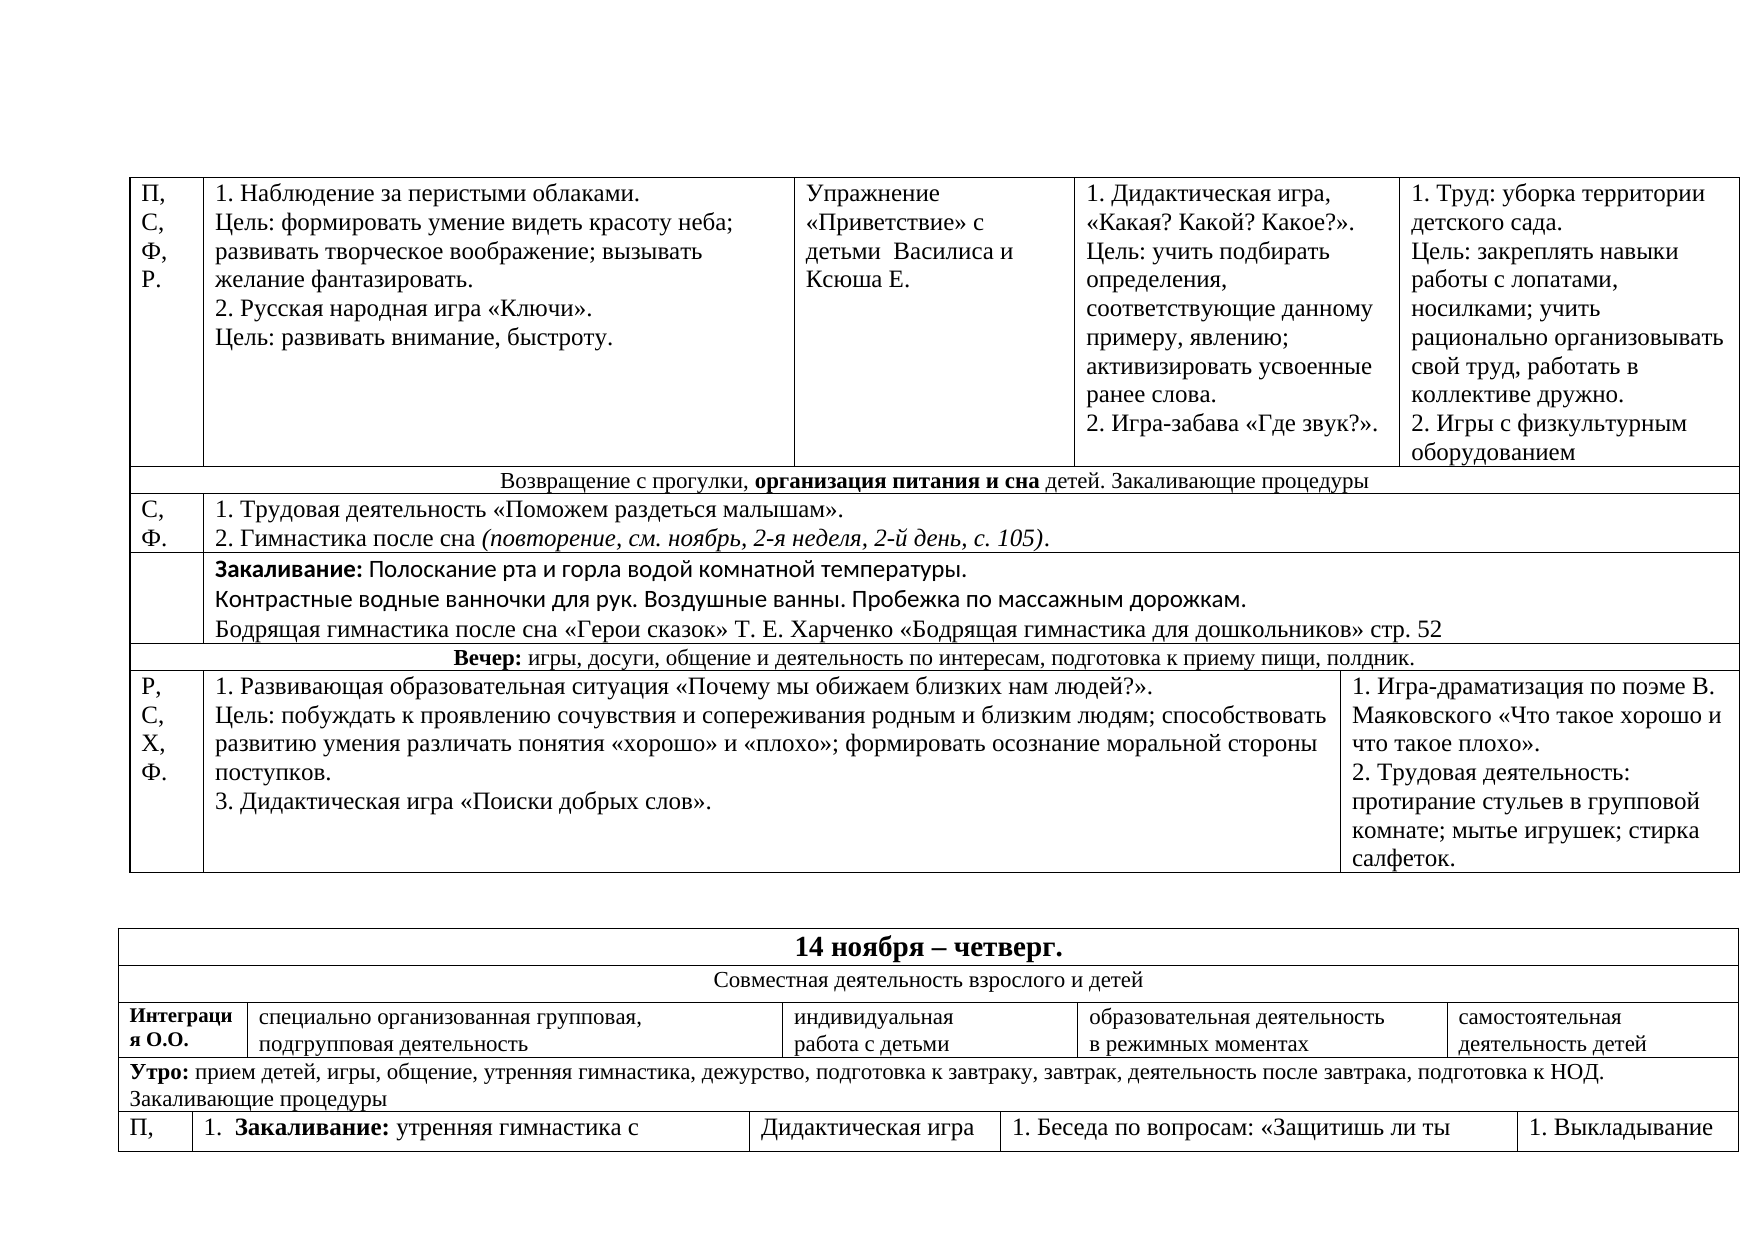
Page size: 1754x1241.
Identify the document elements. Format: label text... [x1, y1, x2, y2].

table_cell [131, 553, 203, 642]
table_cell 1. Труд: уборка территории детского сада. Цель: закреплять навыки работы с лопатами, носилками; учить рационально организовывать свой труд, работать в коллективе дружно. 2. Игры с физкультурным оборудованием [1400, 178, 1739, 466]
table_cell Р, С, Х, Ф. [131, 671, 203, 872]
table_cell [750, 1112, 1000, 1151]
table_cell самостоятельная деятельность детей [1448, 1003, 1738, 1057]
table_cell 1. Игра-драматизация по поэме В. Маяковского «Что такое хорошо и что такое плохо». 2. Трудовая деятельность: протирание стульев в групповой комнате; мытье игрушек; стирка салфеток. [1341, 671, 1739, 872]
table_cell П, С, Ф, Х, Р. [119, 1112, 192, 1151]
table_cell 1. Развивающая образовательная ситуация «Почему мы обижаем близких нам людей?». Цель: побуждать к проявлению сочувствия и сопереживания родным и близким людям; способствовать развитию умения различать понятия «хорошо» и «плохо»; формировать осознание моральной стороны поступков. 3. Дидактическая игра «Поиски добрых слов». [204, 671, 1340, 872]
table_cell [1518, 1112, 1738, 1151]
table_cell Совместная деятельность взрослого и детей [119, 966, 1738, 1002]
table_cell Закаливание: Полоскание рта и горла водой комнатной температуры. Контрастные водные ванночки для рук. Воздушные ванны. Пробежка по массажным дорожкам. Бодрящая гимнастика после сна «Герои сказок» Т. Е. Харченко «Бодрящая гимнастика для дошкольников» стр. 52 [204, 553, 1739, 642]
table_cell 1. Наблюдение за перистыми облаками. Цель: формировать умение видеть красоту неба; развивать творческое воображение; вызывать желание фантазировать. 2. Русская народная игра «Ключи». Цель: развивать внимание, быстроту. [204, 178, 794, 466]
table_cell П, С, Ф, Р. [131, 178, 203, 466]
table_header 14 ноября – четверг. [119, 929, 1738, 965]
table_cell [1001, 1112, 1517, 1151]
table_cell специально организованная групповая, подгрупповая деятельность [248, 1003, 782, 1057]
table_cell образовательная деятельность в режимных моментах [1078, 1003, 1447, 1057]
table_cell С, Ф. [131, 494, 203, 552]
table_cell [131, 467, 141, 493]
table_cell индивидуальная работа с детьми [783, 1003, 1077, 1057]
table_cell Утро: прием детей, игры, общение, утренняя гимнастика, дежурство, подготовка к завтраку, завтрак, деятельность после завтрака, подготовка к НОД. Закаливающие процедуры [119, 1058, 1738, 1111]
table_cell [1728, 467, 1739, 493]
table_cell Упражнение «Приветствие» с детьми Василиса и Ксюша Е. [795, 178, 1074, 466]
table_cell Интеграция О.О. [119, 1003, 247, 1057]
table_cell 1. Дидактическая игра, «Какая? Какой? Какое?». Цель: учить подбирать определения, соответствующие данному примеру, явлению; активизировать усвоенные ранее слова. 2. Игра-забава «Где звук?». [1075, 178, 1399, 466]
table_cell Вечер: игры, досуги, общение и деятельность по интересам, подготовка к приему пищи, полдник. [131, 644, 1739, 670]
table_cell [193, 1112, 749, 1151]
table_cell 1. Трудовая деятельность «Поможем раздеться малышам». 2. Гимнастика после сна (повторение, см. ноябрь, 2-я неделя, 2-й день, с. 105). [204, 494, 1739, 552]
